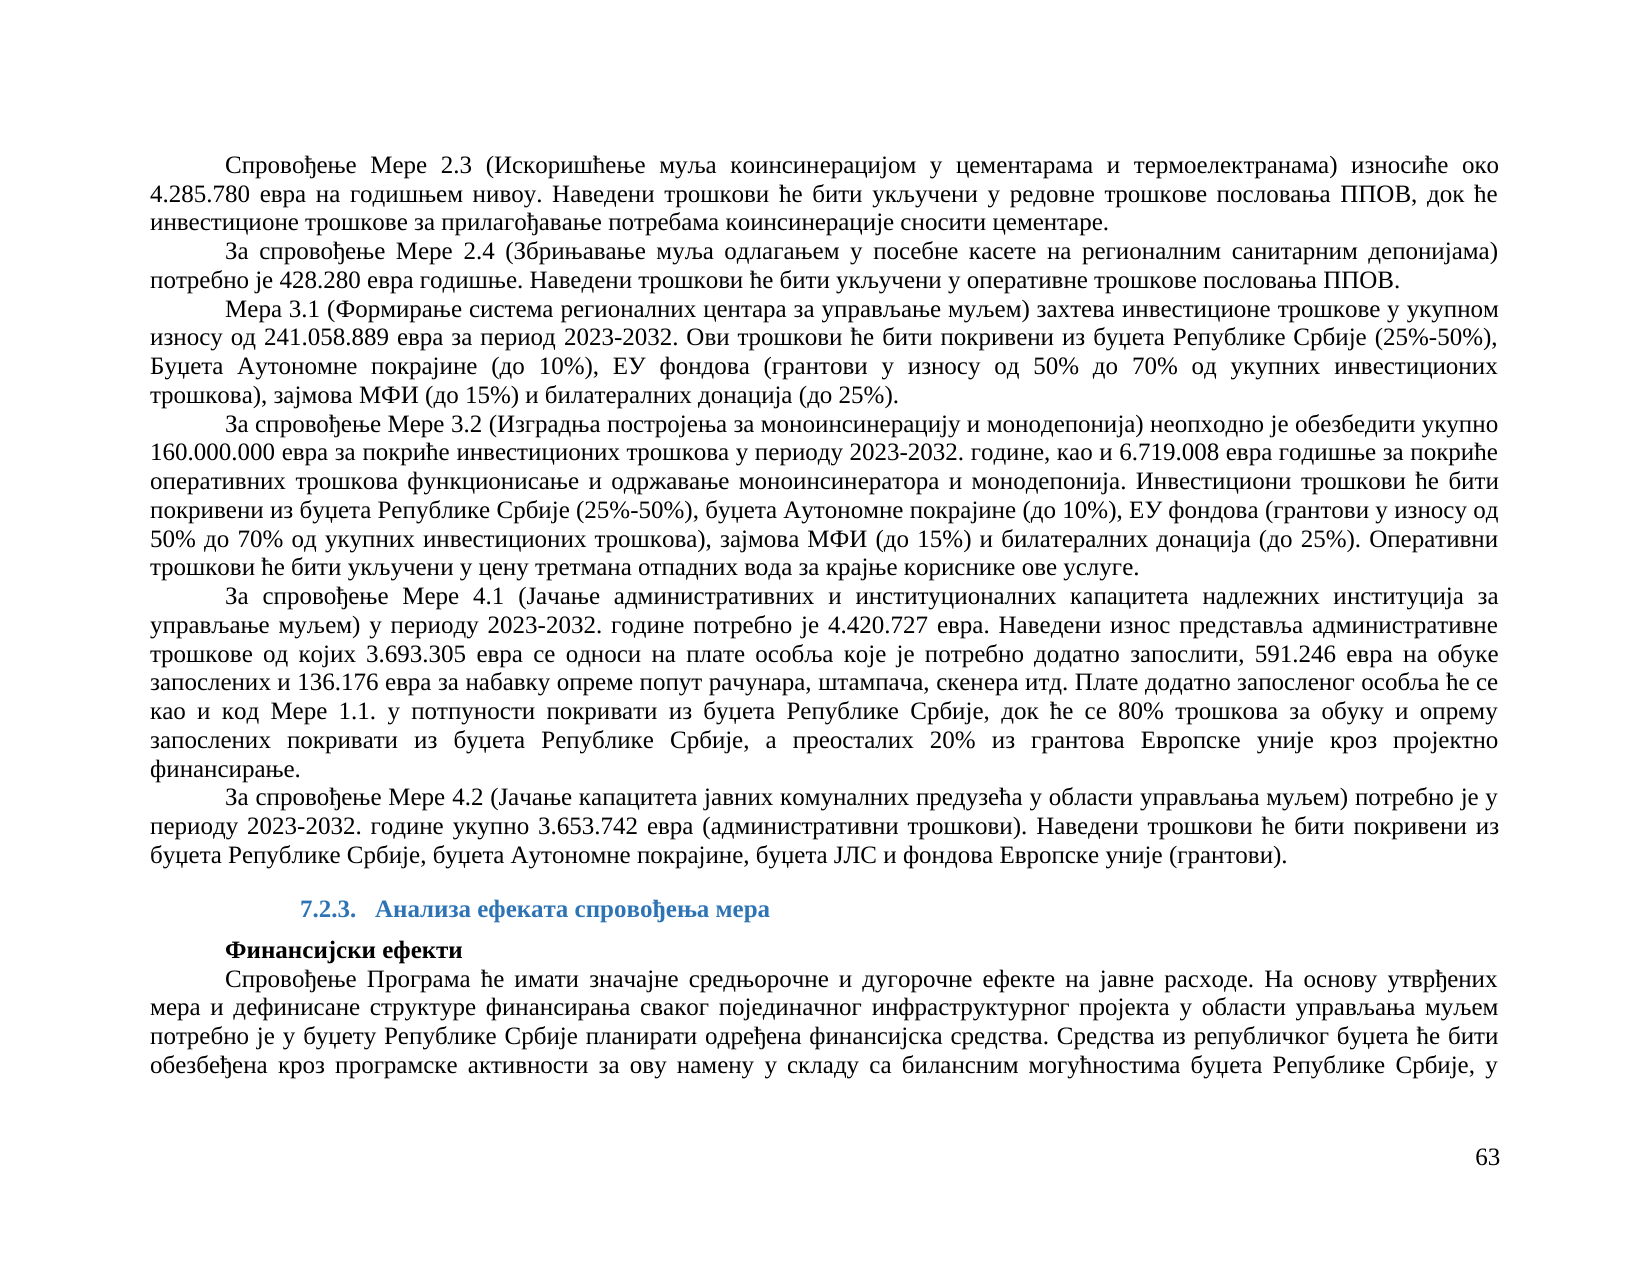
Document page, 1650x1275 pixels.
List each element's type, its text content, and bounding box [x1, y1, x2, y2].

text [150, 964, 1500, 1079]
text За спровођење Мере 4.2 (Јачање капацитета јавних комуналних предузећа у области управљања муљем) потребно је у периоду 2023-2032. године укупно 3.653.742 евра (административни трошкови). Наведени трошкови ће бити покривени из буџета Републике Србије, буџета Аутономне покрајине, буџета ЈЛС и фондова Европске уније (грантови). [150, 782, 1500, 869]
text Финансијски ефекти [150, 935, 1500, 964]
subtitle Анализа ефеката спровођења мера [300, 894, 1500, 922]
text За спровођење Мере 2.4 (Збрињавање муља одлагањем у посебне касете на регионалним санитарним депонијама) потребно је 428.280 евра годишње. Наведени трошкови ће бити укључени у оперативне трошкове пословања ППОВ. [150, 236, 1500, 294]
text За спровођење Мере 3.2 (Изградња постројења за моноинсинерацију и монодепонија) неопходно је обезбедити укупно 160.000.000 евра за покриће инвестиционих трошкова у периоду 2023-2032. године, као и 6.719.008 евра годишње за покриће оперативних трошкова функционисање и одржавање моноинсинератора и монодепонија. Инвестициони трошкови ће бити покривени из буџета Републике Србије (25%-50%), буџета Аутономне покрајине (до 10%), ЕУ фондова (грантови у износу од 50% до 70% од укупних инвестиционих трошкова), зајмова МФИ (до 15%) и билатералних донација (до 25%). Оперативни трошкови ће бити укључени у цену третмана отпадних вода за крајње кориснике ове услуге. [150, 409, 1500, 581]
text За спровођење Мере 4.1 (Јачање административних и институционалних капацитета надлежних институција за управљање муљем) у периоду 2023-2032. године потребно је 4.420.727 евра. Наведени износ представља административне трошкове од којих 3.693.305 евра се односи на плате особља које је потребно додатно запослити, 591.246 евра на обуке запослених и 136.176 евра за набавку опреме попут рачунара, штампача, скенера итд. Плате додатно запосленог особља ће се као и код Мере 1.1. у потпуности покривати из буџета Републике Србије, док ће се 80% трошкова за обуку и опрему запослених покривати из буџета Републике Србије, а преосталих 20% из грантова Европске уније кроз пројектно финансирање. [150, 581, 1500, 782]
text Спровођење Мере 2.3 (Искоришћење муља коинсинерацијом у цементарама и термоелектранама) износиће око 4.285.780 евра на годишњем нивоу. Наведени трошкови ће бити укључени у редовне трошкове пословања ППОВ, док ће инвестиционе трошкове за прилагођавање потребама коинсинерације сносити цементаре. [150, 150, 1500, 236]
text Мера 3.1 (Формирање система регионалних центара за управљање муљем) захтева инвестиционе трошкове у укупном износу од 241.058.889 евра за период 2023-2032. Ови трошкови ће бити покривени из буџета Републике Србије (25%-50%), Буџета Аутономне покрајине (до 10%), ЕУ фондова (грантови у износу од 50% до 70% од укупних инвестиционих трошкова), зајмова МФИ (до 15%) и билатералних донација (до 25%). [150, 294, 1500, 409]
